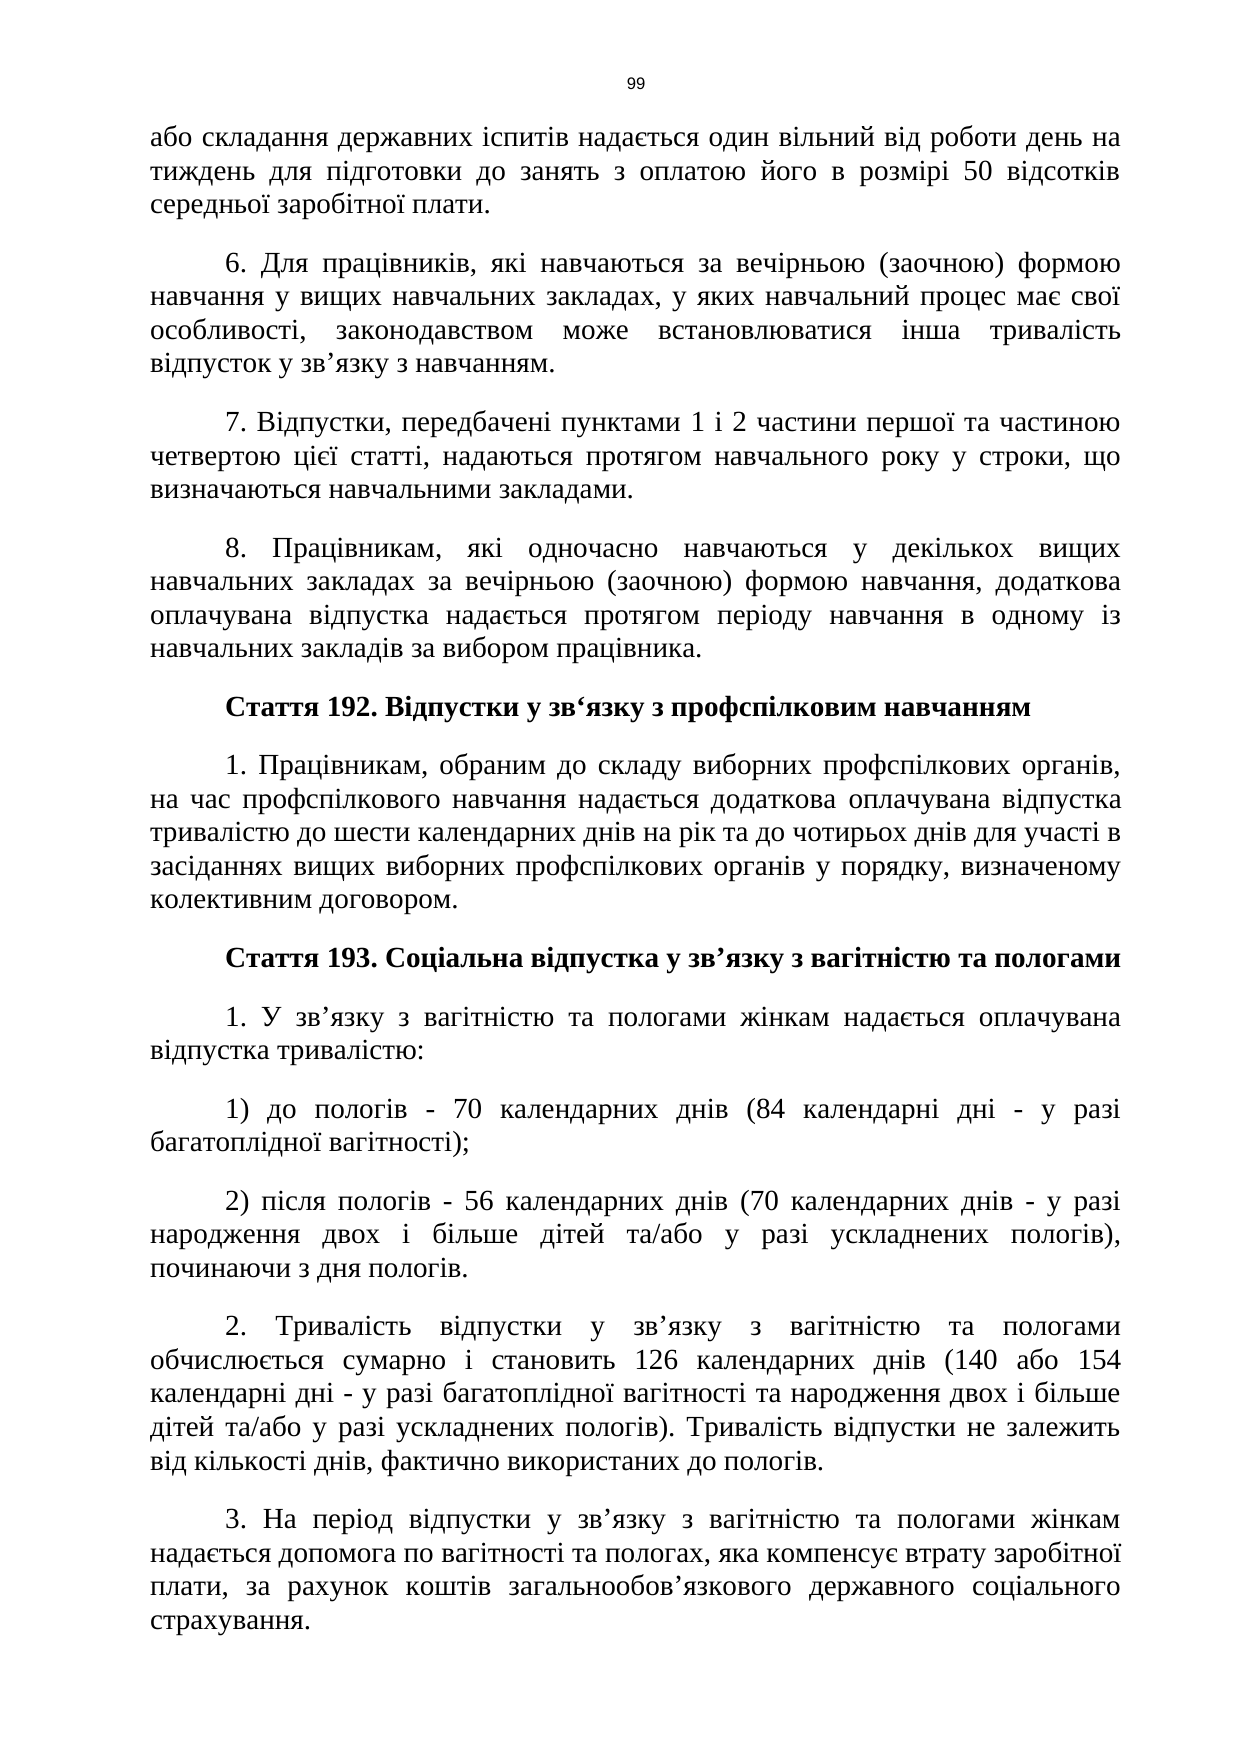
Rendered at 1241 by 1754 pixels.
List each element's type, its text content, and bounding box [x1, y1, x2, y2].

text 8. Працівникам, які одночасно навчаються у декількох вищих навчальних закладах за вечірньою (заочною) формою навчання, додаткова оплачувана відпустка надається протягом періоду навчання в одному із навчальних закладів за вибором працівника. [150, 530, 1122, 664]
text 7. Відпустки, передбачені пунктами 1 і 2 частини першої та частиною четвертою цієї статті, надаються протягом навчального року у строки, що визначаються навчальними закладами. [150, 404, 1122, 505]
text 1. Працівникам, обраним до складу виборних профспілкових органів, на час профспілкового навчання надається додаткова оплачувана відпустка тривалістю до шести календарних днів на рік та до чотирьох днів для участі в засіданнях вищих виборних профспілкових органів у порядку, визначеному колективним договором. [150, 747, 1122, 915]
text Стаття 193. Соціальна відпустка у зв’язку з вагітністю та пологами [150, 940, 1122, 974]
text 1) до пологів - 70 календарних днів (84 календарні дні - у разі багатоплідної вагітності); [150, 1091, 1122, 1158]
text 1. У зв’язку з вагітністю та пологами жінкам надається оплачувана відпустка тривалістю: [150, 999, 1122, 1066]
text 6. Для працівників, які навчаються за вечірньою (заочною) формою навчання у вищих навчальних закладах, у яких навчальний процес має свої особливості, законодавством може встановлюватися інша тривалість відпусток у зв’язку з навчанням. [150, 245, 1122, 379]
text Стаття 192. Відпустки у зв‘язку з профспілковим навчанням [150, 689, 1122, 722]
text 3. На період відпустки у зв’язку з вагітністю та пологами жінкам надається допомога по вагітності та пологах, яка компенсує втрату заробітної плати, за рахунок коштів загальнообов’язкового державного соціального страхування. [150, 1501, 1122, 1635]
text 2) після пологів - 56 календарних днів (70 календарних днів - у разі народження двох і більше дітей та/або у разі ускладнених пологів), починаючи з дня пологів. [150, 1183, 1122, 1283]
text 2. Тривалість відпустки у зв’язку з вагітністю та пологами обчислюється сумарно і становить 126 календарних днів (140 або 154 календарні дні - у разі багатоплідної вагітності та народження двох і більше дітей та/або у разі ускладнених пологів). Тривалість відпустки не залежить від кількості днів, фактично використаних до пологів. [150, 1308, 1122, 1476]
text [150, 119, 1122, 220]
